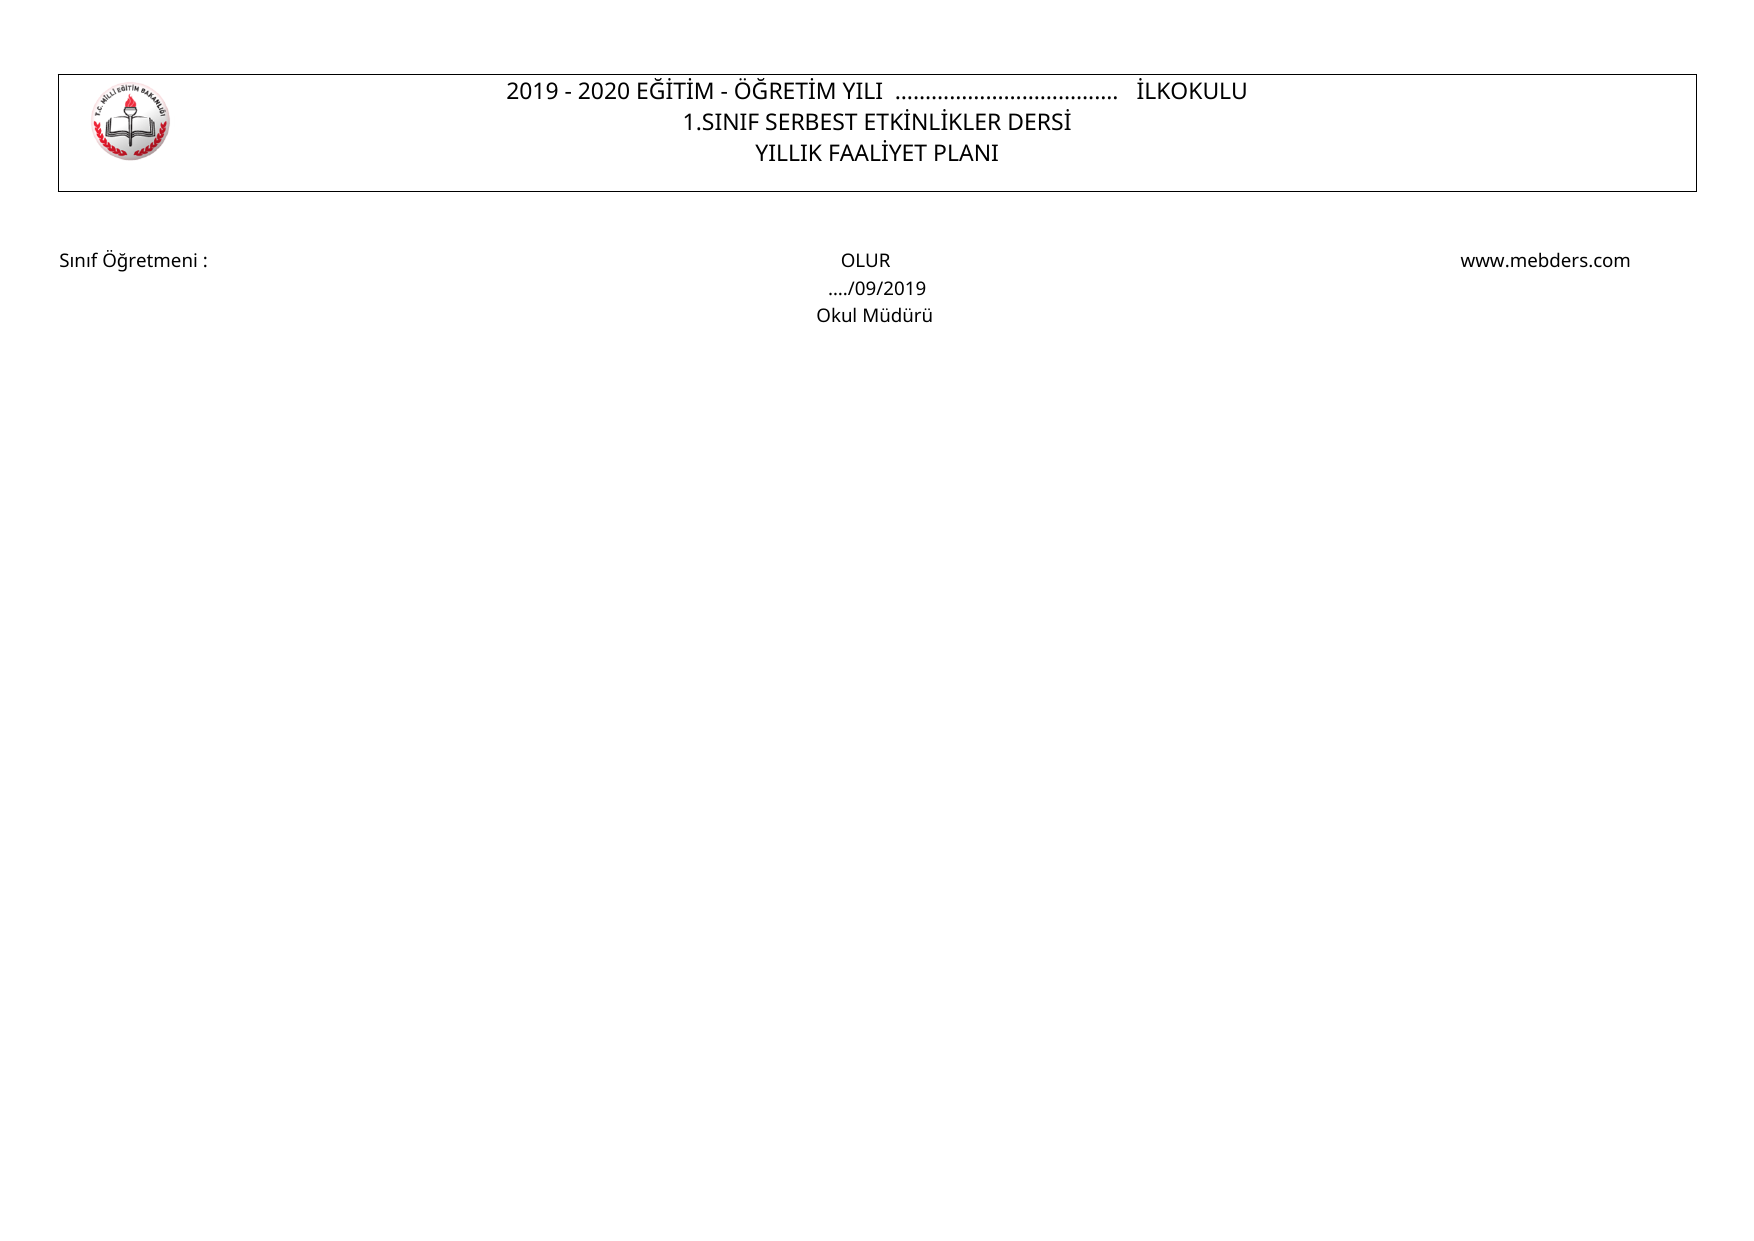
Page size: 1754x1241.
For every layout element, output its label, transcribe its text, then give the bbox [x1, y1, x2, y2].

text Sınıf Öğretmeni : OLUR www.mebders.com [59, 247, 1695, 273]
text Okul Müdürü [723, 302, 1695, 328]
picture [85, 77, 175, 167]
text …./09/2019 [59, 275, 1695, 301]
